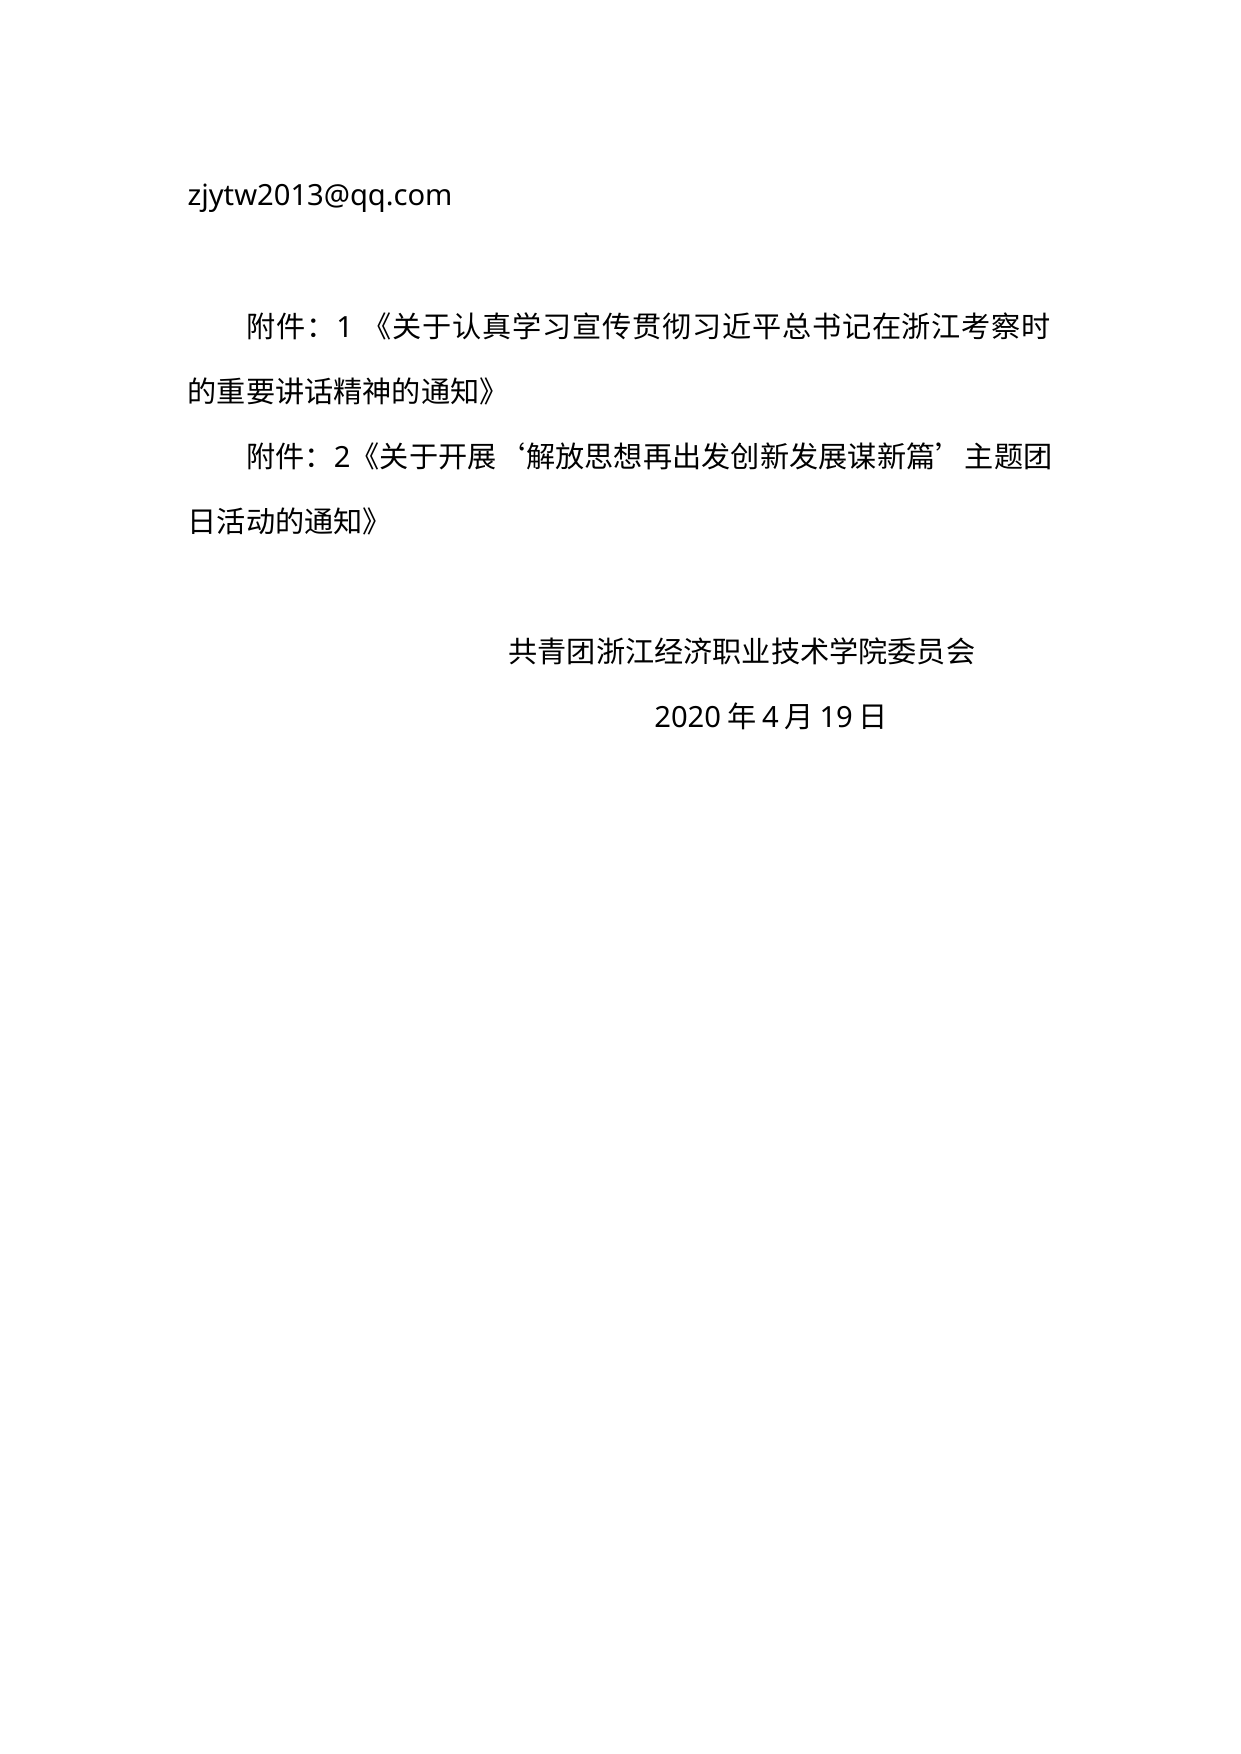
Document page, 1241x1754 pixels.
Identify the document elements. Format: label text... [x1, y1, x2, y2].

text 附件：2《关于开展‘解放思想再出发创新发展谋新篇’主题团日活动的通知》 [187, 422, 1053, 552]
text 2020年4月19日 [187, 682, 1053, 747]
text 附件：1 《关于认真学习宣传贯彻习近平总书记在浙江考察时的重要讲话精神的通知》 [187, 292, 1053, 422]
text 共青团浙江经济职业技术学院委员会 [187, 617, 1053, 682]
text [187, 162, 1053, 227]
